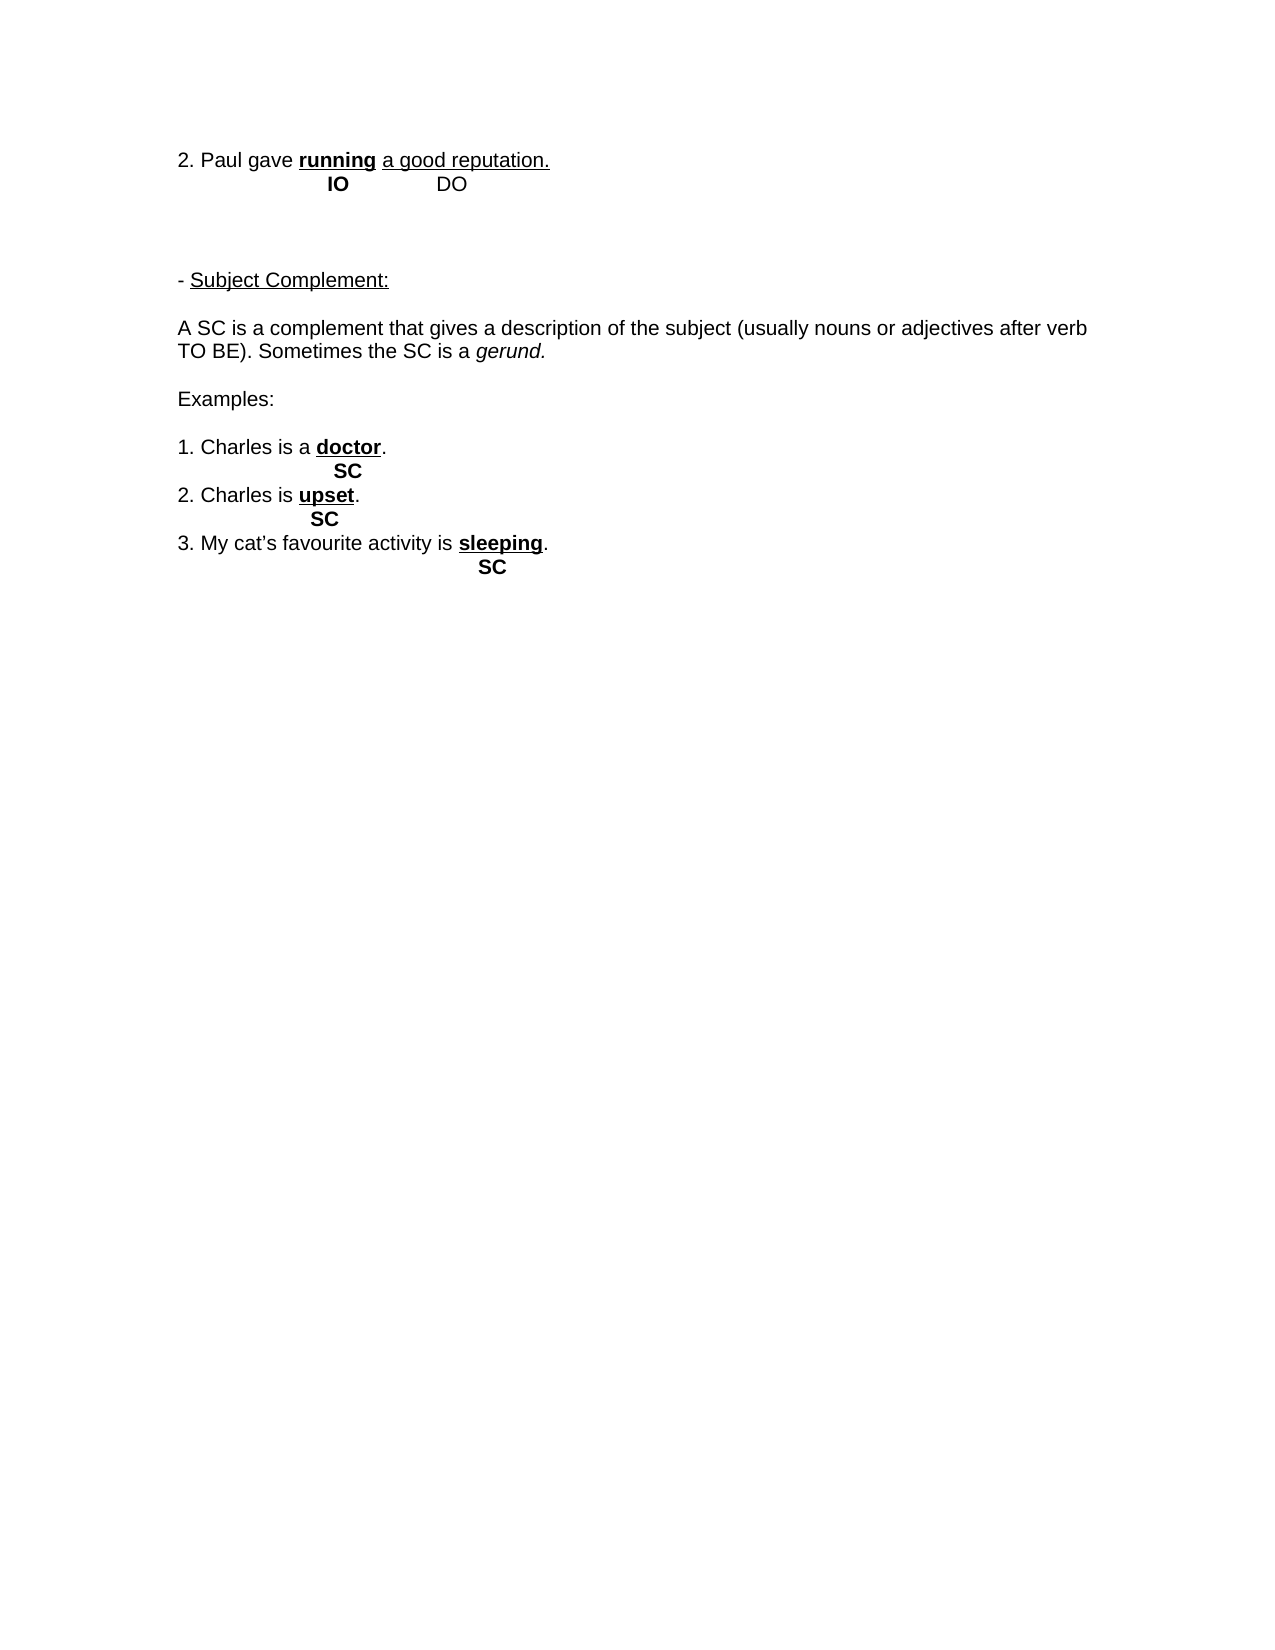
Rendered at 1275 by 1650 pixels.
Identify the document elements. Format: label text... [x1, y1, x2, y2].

text Examples: [177, 387, 1098, 411]
text A SC is a complement that gives a description of the subject (usually nouns or adjectives after verb TO BE). Sometimes the SC is a gerund. [177, 315, 1098, 363]
text 2. Paul gave running a good reputation. [177, 148, 1098, 172]
text SC [177, 507, 1098, 531]
text SC [177, 459, 1098, 483]
text - Subject Complement: [177, 267, 1098, 291]
text SC [177, 555, 1098, 579]
text 1. Charles is a doctor. [177, 435, 1098, 459]
text 2. Charles is upset. [177, 483, 1098, 507]
text IO DO [177, 172, 1098, 196]
text 3. My cat’s favourite activity is sleeping. [177, 531, 1098, 555]
